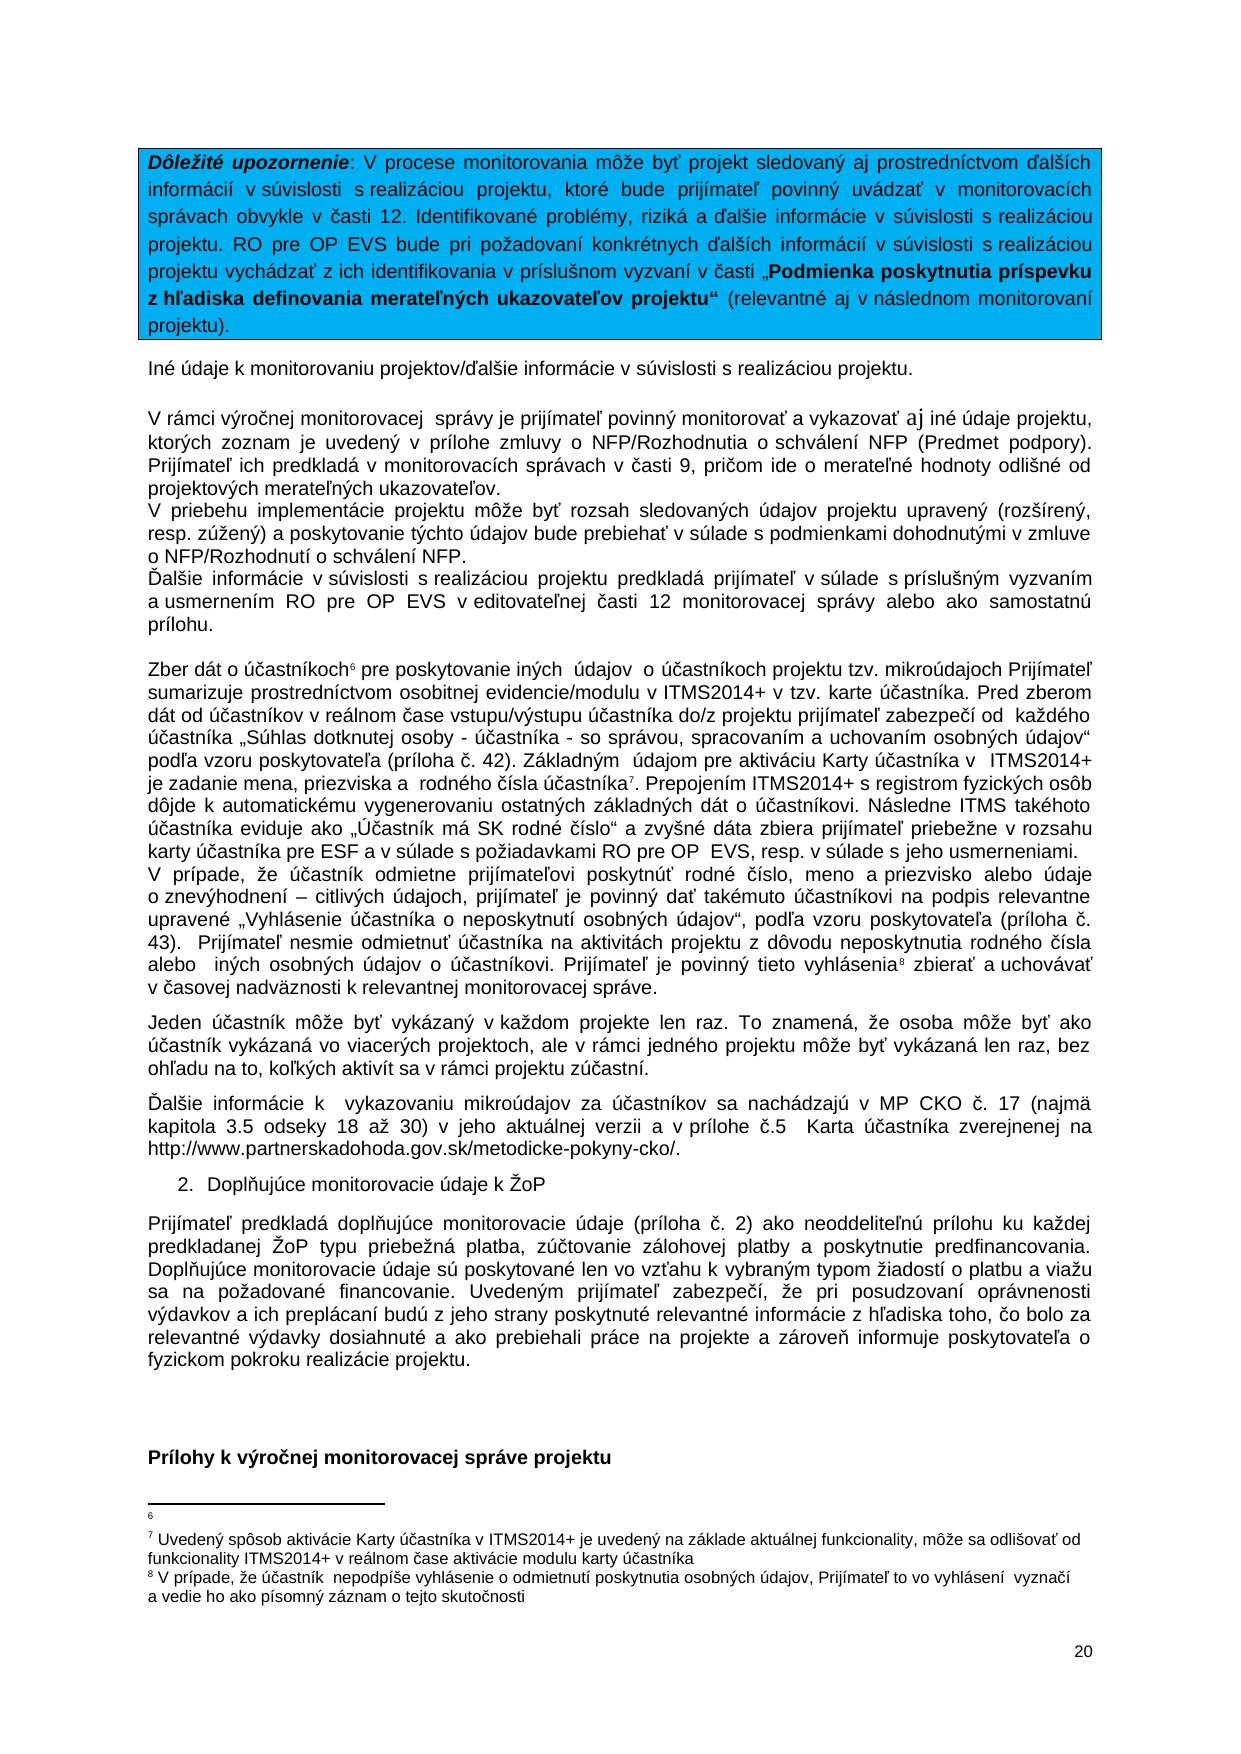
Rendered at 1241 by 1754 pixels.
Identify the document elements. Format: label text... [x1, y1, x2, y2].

text V prípade, že účastník odmietne prijímateľovi poskytnúť rodné číslo, meno a priezvisko alebo údaje o znevýhodnení – citlivých údajoch, prijímateľ je povinný dať takémuto účastníkovi na podpis relevantne upravené „Vyhlásenie účastníka o neposkytnutí osobných údajov“, podľa vzoru poskytovateľa (príloha č. 43). Prijímateľ nesmie odmietnuť účastníka na aktivitách projektu z dôvodu neposkytnutia rodného čísla alebo iných osobných údajov o účastníkovi. Prijímateľ je povinný tieto vyhlásenia zbierať a uchovávať v časovej nadväznosti k relevantnej monitorovacej správe. [148, 862, 1092, 999]
text Ďalšie informácie v súvislosti s realizáciou projektu predkladá prijímateľ v súlade s príslušným vyzvaním a usmernením RO pre OP EVS v editovateľnej časti 12 monitorovacej správy alebo ako samostatnú prílohu. [148, 567, 1092, 635]
text Zber dát o účastníkoch pre poskytovanie iných údajov o účastníkoch projektu tzv. mikroúdajoch Prijímateľ sumarizuje prostredníctvom osobitnej evidencie/modulu v ITMS2014+ v tzv. karte účastníka. Pred zberom dát od účastníkov v reálnom čase vstupu/výstupu účastníka do/z projektu prijímateľ zabezpečí od každého účastníka „Súhlas dotknutej osoby - účastníka - so správou, spracovaním a uchovaním osobných údajov“ podľa vzoru poskytovateľa (príloha č. 42). Základným údajom pre aktiváciu Karty účastníka v ITMS2014+ je zadanie mena, priezviska a rodného čísla účastníka. Prepojením ITMS2014+ s registrom fyzických osôb dôjde k automatickému vygenerovaniu ostatných základných dát o účastníkovi. Následne ITMS takéhoto účastníka eviduje ako „Účastník má SK rodné číslo“ a zvyšné dáta zbiera prijímateľ priebežne v rozsahu karty účastníka pre ESF a v súlade s požiadavkami RO pre OP EVS, resp. v súlade s jeho usmerneniami. [148, 658, 1092, 862]
text V priebehu implementácie projektu môže byť rozsah sledovaných údajov projektu upravený (rozšírený, resp. zúžený) a poskytovanie týchto údajov bude prebiehať v súlade s podmienkami dohodnutými v zmluve o NFP/Rozhodnutí o schválení NFP. [148, 499, 1092, 567]
text Dôležité upozornenie: V procese monitorovania môže byť projekt sledovaný aj prostredníctvom ďalších informácií v súvislosti s realizáciou projektu, ktoré bude prijímateľ povinný uvádzať v monitorovacích správach obvykle v časti 12. Identifikované problémy, riziká a ďalšie informácie v súvislosti s realizáciou projektu. RO pre OP EVS bude pri požadovaní konkrétnych ďalších informácií v súvislosti s realizáciou projektu vychádzať z ich identifikovania v príslušnom vyzvaní v časti „Podmienka poskytnutia príspevku z hľadiska definovania merateľných ukazovateľov projektu“ (relevantné aj v následnom monitorovaní projektu). [139, 149, 1101, 339]
text Iné údaje k monitorovaniu projektov/ďalšie informácie v súvislosti s realizáciou projektu. [148, 357, 1092, 379]
text Prijímateľ predkladá doplňujúce monitorovacie údaje (príloha č. 2) ako neoddeliteľnú prílohu ku každej predkladanej ŽoP typu priebežná platba, zúčtovanie zálohovej platby a poskytnutie predfinancovania. Doplňujúce monitorovacie údaje sú poskytované len vo vzťahu k vybraným typom žiadostí o platbu a viažu sa na požadované financovanie. Uvedeným prijímateľ zabezpečí, že pri posudzovaní oprávnenosti výdavkov a ich preplácaní budú z jeho strany poskytnuté relevantné informácie z hľadiska toho, čo bolo za relevantné výdavky dosiahnuté a ako prebiehali práce na projekte a zároveň informuje poskytovateľa o fyzickom pokroku realizácie projektu. [148, 1212, 1092, 1371]
text Jeden účastník môže byť vykázaný v každom projekte len raz. To znamená, že osoba môže byť ako účastník vykázaná vo viacerých projektoch, ale v rámci jedného projektu môže byť vykázaná len raz, bez ohľadu na to, koľkých aktivít sa v rámci projektu zúčastní. [148, 1011, 1092, 1079]
text V rámci výročnej monitorovacej správy je prijímateľ povinný monitorovať a vykazovať aj iné údaje projektu, ktorých zoznam je uvedený v prílohe zmluvy o NFP/Rozhodnutia o schválení NFP (Predmet podpory). Prijímateľ ich predkladá v monitorovacích správach v časti 9, pričom ide o merateľné hodnoty odlišné od projektových merateľných ukazovateľov. [148, 402, 1092, 499]
text Ďalšie informácie k vykazovaniu mikroúdajov za účastníkov sa nachádzajú v MP CKO č. 17 (najmä kapitola 3.5 odseky 18 až 30) v jeho aktuálnej verzii a v prílohe č.5 Karta účastníka zverejnenej na http://www.partnerskadohoda.gov.sk/metodicke-pokyny-cko/. [148, 1092, 1092, 1160]
list Doplňujúce monitorovacie údaje k ŽoP [177, 1172, 1092, 1195]
list Prílohy k výročnej monitorovacej správe projektu [148, 1446, 1092, 1469]
